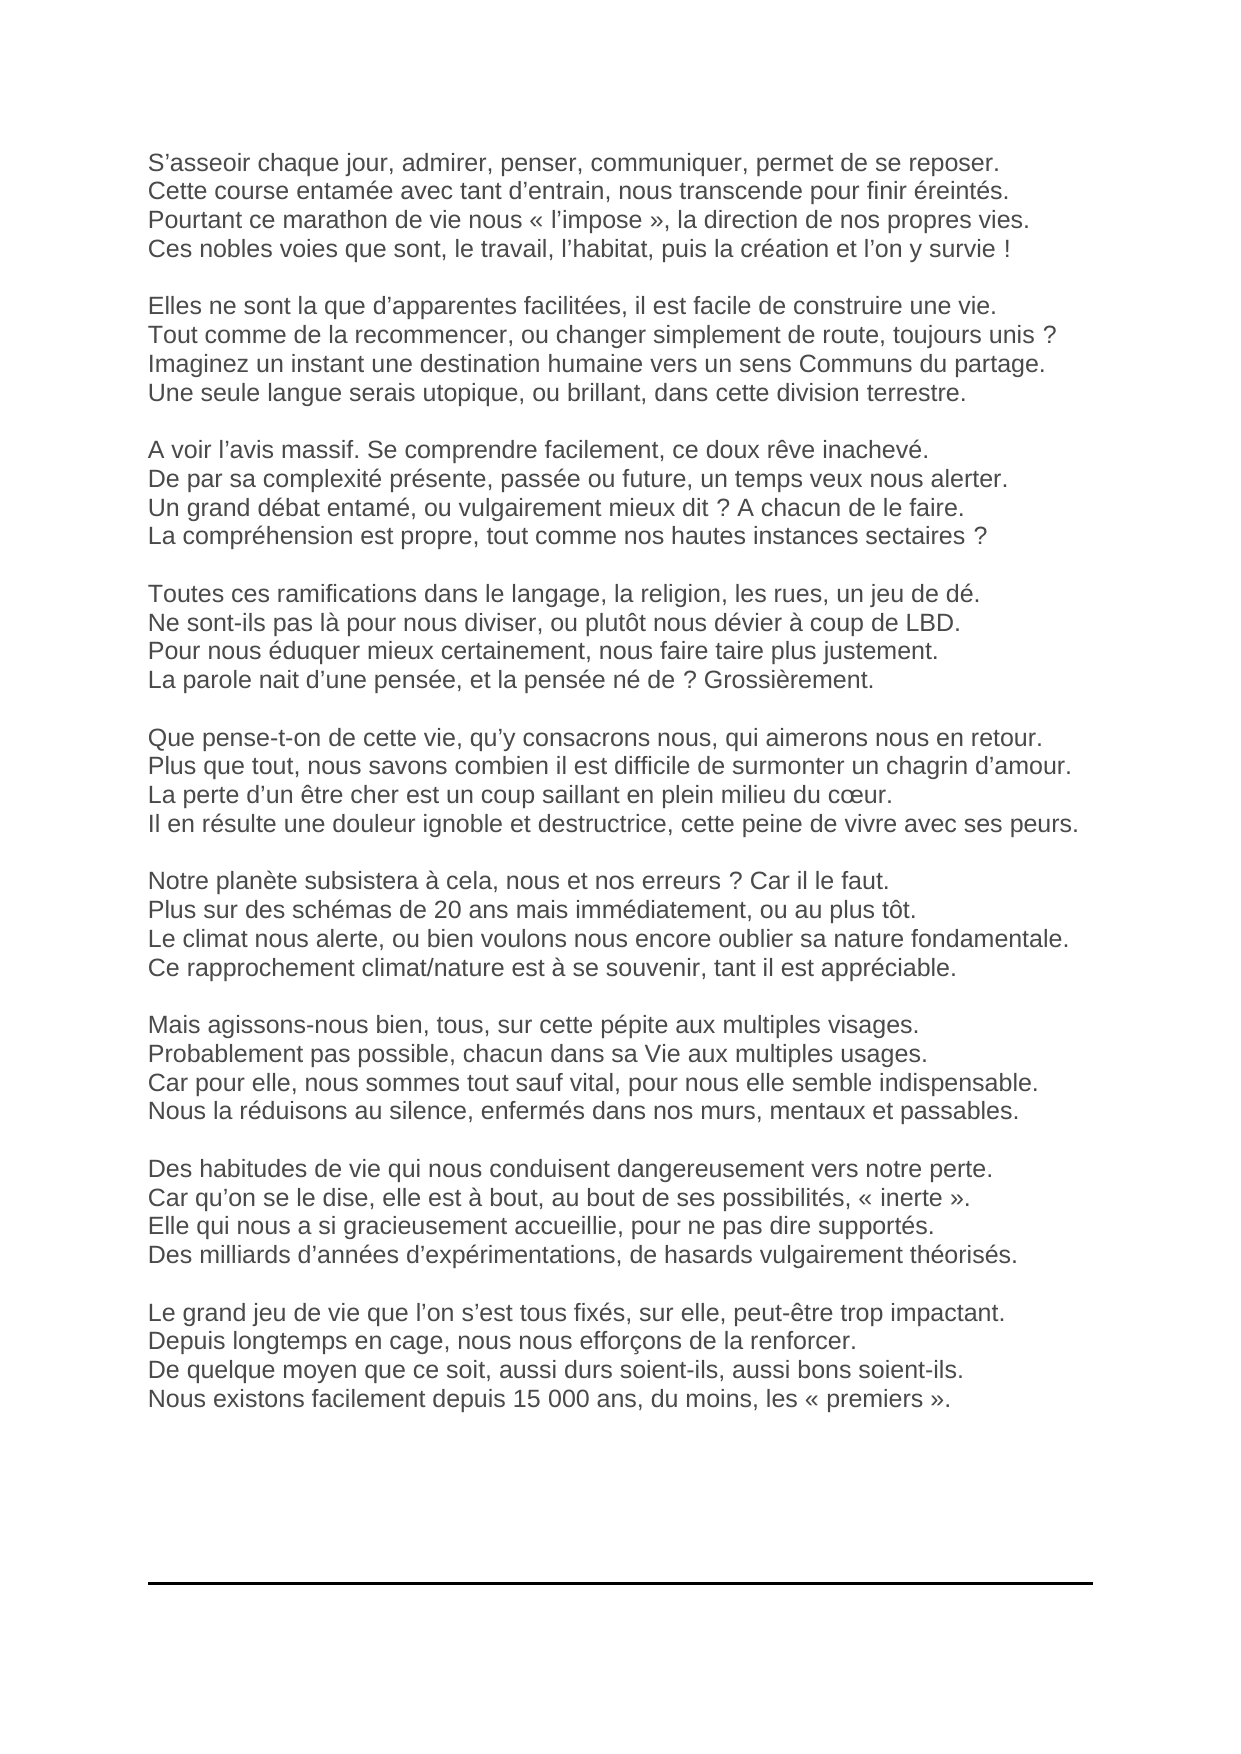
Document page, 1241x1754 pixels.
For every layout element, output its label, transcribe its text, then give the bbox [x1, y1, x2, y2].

text Il en résulte une douleur ignoble et destructrice, cette peine de vivre avec ses peurs. [148, 809, 1093, 838]
text Des milliards d’années d’expérimentations, de hasards vulgairement théorisés. [148, 1240, 1093, 1269]
text Ces nobles voies que sont, le travail, l’habitat, puis la création et l’on y survie ! [148, 234, 1093, 263]
text Pourtant ce marathon de vie nous « l’impose », la direction de nos propres vies. [148, 205, 1093, 234]
text A voir l’avis massif. Se comprendre facilement, ce doux rêve inachevé. [148, 435, 1093, 464]
text Probablement pas possible, chacun dans sa Vie aux multiples usages. [148, 1039, 1093, 1068]
text Pour nous éduquer mieux certainement, nous faire taire plus justement. [148, 636, 1093, 665]
text De par sa complexité présente, passée ou future, un temps veux nous alerter. [148, 464, 1093, 493]
text La compréhension est propre, tout comme nos hautes instances sectaires ? [148, 521, 1093, 550]
text Elle qui nous a si gracieusement accueillie, pour ne pas dire supportés. [148, 1211, 1093, 1240]
text Mais agissons-nous bien, tous, sur cette pépite aux multiples visages. [148, 1010, 1093, 1039]
text De quelque moyen que ce soit, aussi durs soient-ils, aussi bons soient-ils. [148, 1355, 1093, 1384]
text Ce rapprochement climat/nature est à se souvenir, tant il est appréciable. [148, 953, 1093, 981]
text Le grand jeu de vie que l’on s’est tous fixés, sur elle, peut-être trop impactant. [148, 1298, 1093, 1326]
text S’asseoir chaque jour, admirer, penser, communiquer, permet de se reposer. [148, 148, 1093, 176]
text Tout comme de la recommencer, ou changer simplement de route, toujours unis ? [148, 320, 1093, 349]
text Car pour elle, nous sommes tout sauf vital, pour nous elle semble indispensable. [148, 1068, 1093, 1096]
text Une seule langue serais utopique, ou brillant, dans cette division terrestre. [148, 378, 1093, 406]
text Notre planète subsistera à cela, nous et nos erreurs ? Car il le faut. [148, 866, 1093, 895]
text La perte d’un être cher est un coup saillant en plein milieu du cœur. [148, 780, 1093, 809]
text Plus que tout, nous savons combien il est difficile de surmonter un chagrin d’amour. [148, 751, 1093, 780]
text Que pense-t-on de cette vie, qu’y consacrons nous, qui aimerons nous en retour. [148, 723, 1093, 751]
text Un grand débat entamé, ou vulgairement mieux dit ? A chacun de le faire. [148, 493, 1093, 521]
text Nous la réduisons au silence, enfermés dans nos murs, mentaux et passables. [148, 1096, 1093, 1125]
text Car qu’on se le dise, elle est à bout, au bout de ses possibilités, « inerte ». [148, 1183, 1093, 1211]
text Imaginez un instant une destination humaine vers un sens Communs du partage. [148, 349, 1093, 378]
text Elles ne sont la que d’apparentes facilitées, il est facile de construire une vie. [148, 291, 1093, 320]
text Ne sont-ils pas là pour nous diviser, ou plutôt nous dévier à coup de LBD. [148, 608, 1093, 636]
text La parole nait d’une pensée, et la pensée né de ? Grossièrement. [148, 665, 1093, 694]
text Des habitudes de vie qui nous conduisent dangereusement vers notre perte. [148, 1154, 1093, 1183]
text Nous existons facilement depuis 15 000 ans, du moins, les « premiers ». [148, 1384, 1093, 1413]
text Plus sur des schémas de 20 ans mais immédiatement, ou au plus tôt. [148, 895, 1093, 924]
text Le climat nous alerte, ou bien voulons nous encore oublier sa nature fondamentale. [148, 924, 1093, 953]
text Toutes ces ramifications dans le langage, la religion, les rues, un jeu de dé. [148, 579, 1093, 608]
text Depuis longtemps en cage, nous nous efforçons de la renforcer. [148, 1326, 1093, 1355]
text Cette course entamée avec tant d’entrain, nous transcende pour finir éreintés. [148, 176, 1093, 205]
